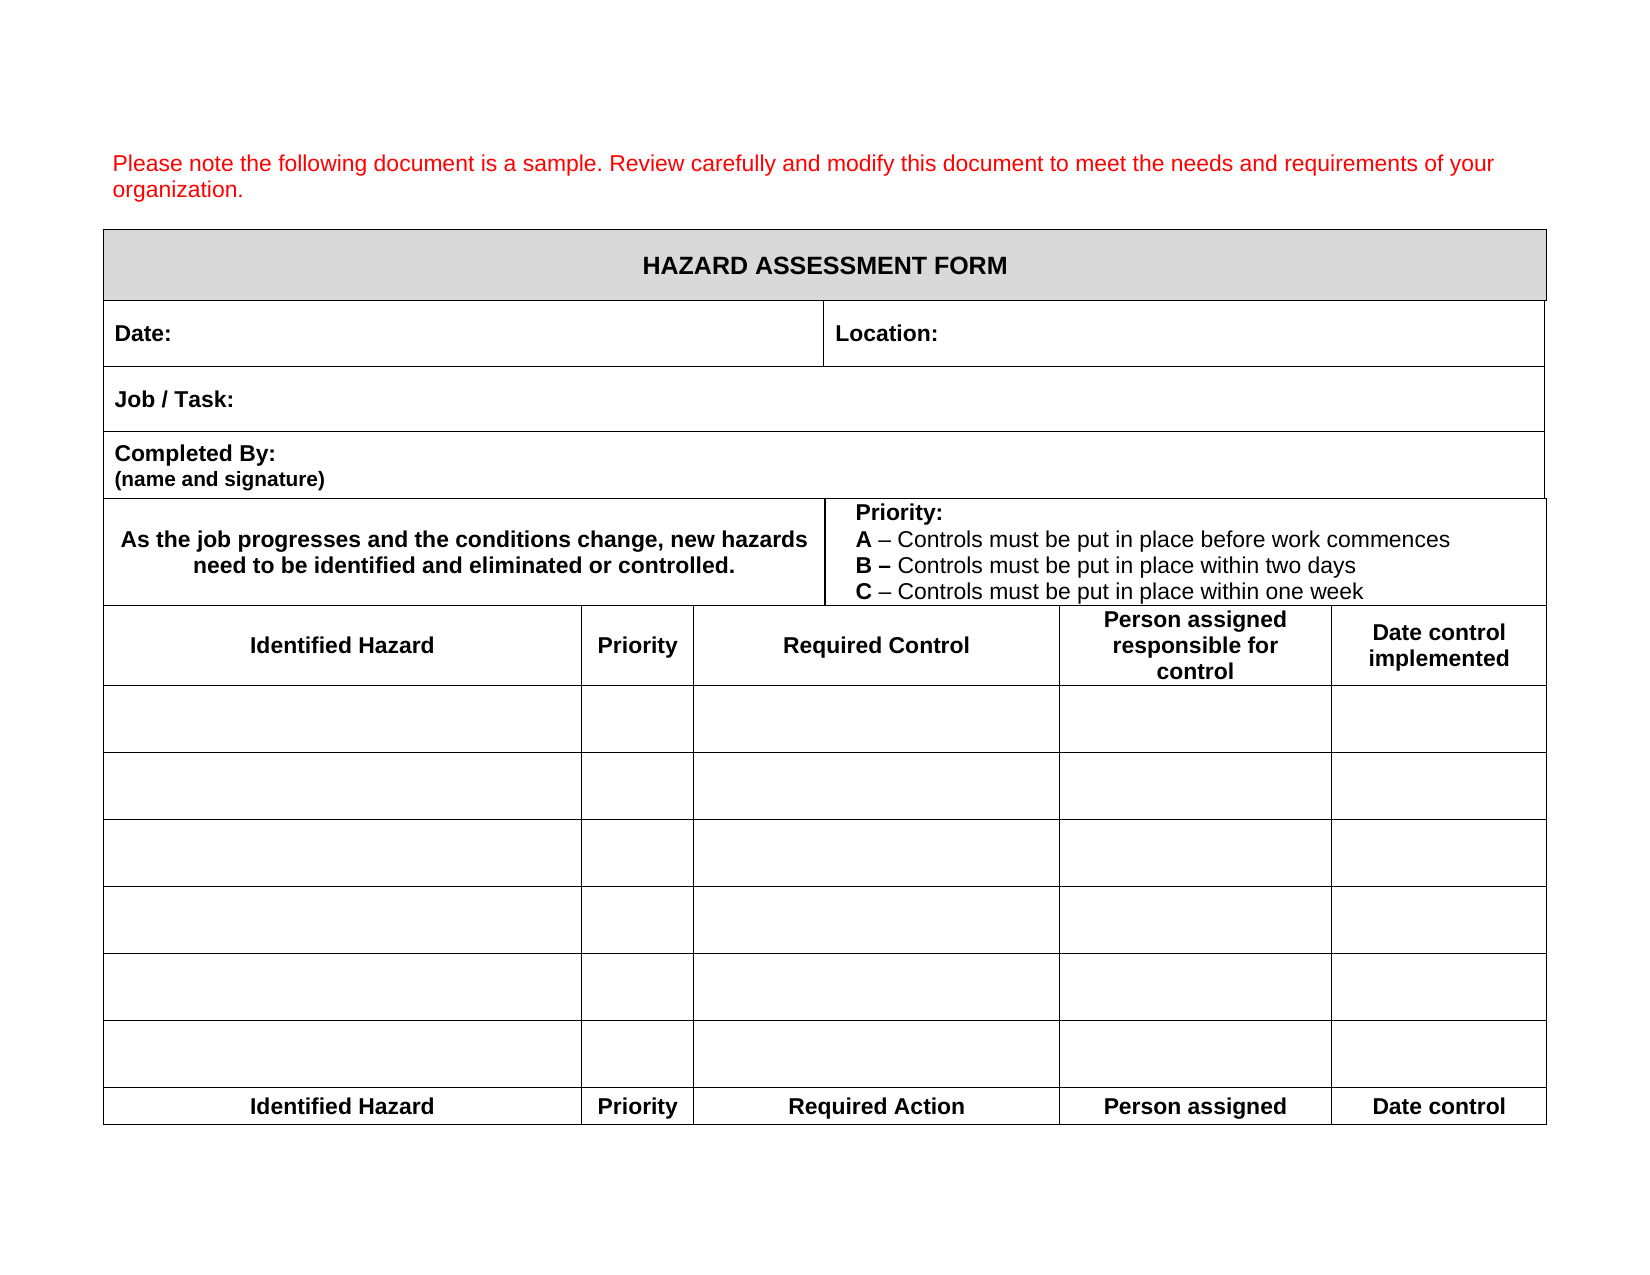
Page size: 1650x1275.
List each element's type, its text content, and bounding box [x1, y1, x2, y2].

table_cell Job / Task: [104, 367, 1544, 431]
text Please note the following document is a sample. Review carefully and modify this document to meet the needs and requirements of your organization. [112, 150, 1537, 203]
table_cell Date control implemented [1332, 606, 1546, 685]
table_cell Identified Hazard [104, 1088, 581, 1124]
table_cell Priority [582, 606, 693, 685]
table_cell Required Control [694, 606, 1059, 685]
table_cell [1060, 954, 1331, 1020]
table_cell [1332, 753, 1546, 819]
table_cell [694, 954, 1059, 1020]
table_cell Date: [104, 301, 823, 366]
table_cell [104, 887, 581, 953]
table_cell [694, 887, 1059, 953]
table_cell [694, 1021, 1059, 1087]
table_cell [104, 753, 581, 819]
table_cell [1332, 1021, 1546, 1087]
table_cell Person assigned responsible for control [1060, 606, 1331, 685]
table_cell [1332, 1088, 1546, 1124]
table_cell [1332, 686, 1546, 752]
table_cell Location: [824, 301, 1544, 366]
table_cell [694, 820, 1059, 886]
table_cell [104, 954, 581, 1020]
table_cell Priority [582, 1088, 693, 1124]
table_cell [582, 887, 693, 953]
table_cell [1060, 686, 1331, 752]
table_cell [1060, 887, 1331, 953]
table_cell [1060, 820, 1331, 886]
table_cell [582, 753, 693, 819]
table_cell [1060, 753, 1331, 819]
table_cell As the job progresses and the conditions change, new hazards need to be identified and eliminated or controlled. [104, 499, 824, 605]
table_cell [694, 753, 1059, 819]
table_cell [1060, 1088, 1331, 1124]
table_cell [694, 686, 1059, 752]
table_cell [582, 954, 693, 1020]
table_cell Identified Hazard [104, 606, 581, 685]
table_cell [1060, 1021, 1331, 1087]
table_cell [1332, 820, 1546, 886]
table_cell [582, 820, 693, 886]
table_cell Completed By: (name and signature) [104, 432, 1544, 498]
table_cell [582, 1021, 693, 1087]
table_cell [1332, 887, 1546, 953]
table_cell [104, 1021, 581, 1087]
table_cell [104, 820, 581, 886]
table_cell [1332, 954, 1546, 1020]
table_cell Required Action [694, 1088, 1059, 1124]
table_cell Priority: A – Controls must be put in place before work commences B – Controls must be put in place within two days C – Controls must be put in place within one week [826, 499, 1546, 605]
table_cell [104, 686, 581, 752]
table_cell [582, 686, 693, 752]
table_header HAZARD ASSESSMENT FORM [104, 230, 1546, 300]
